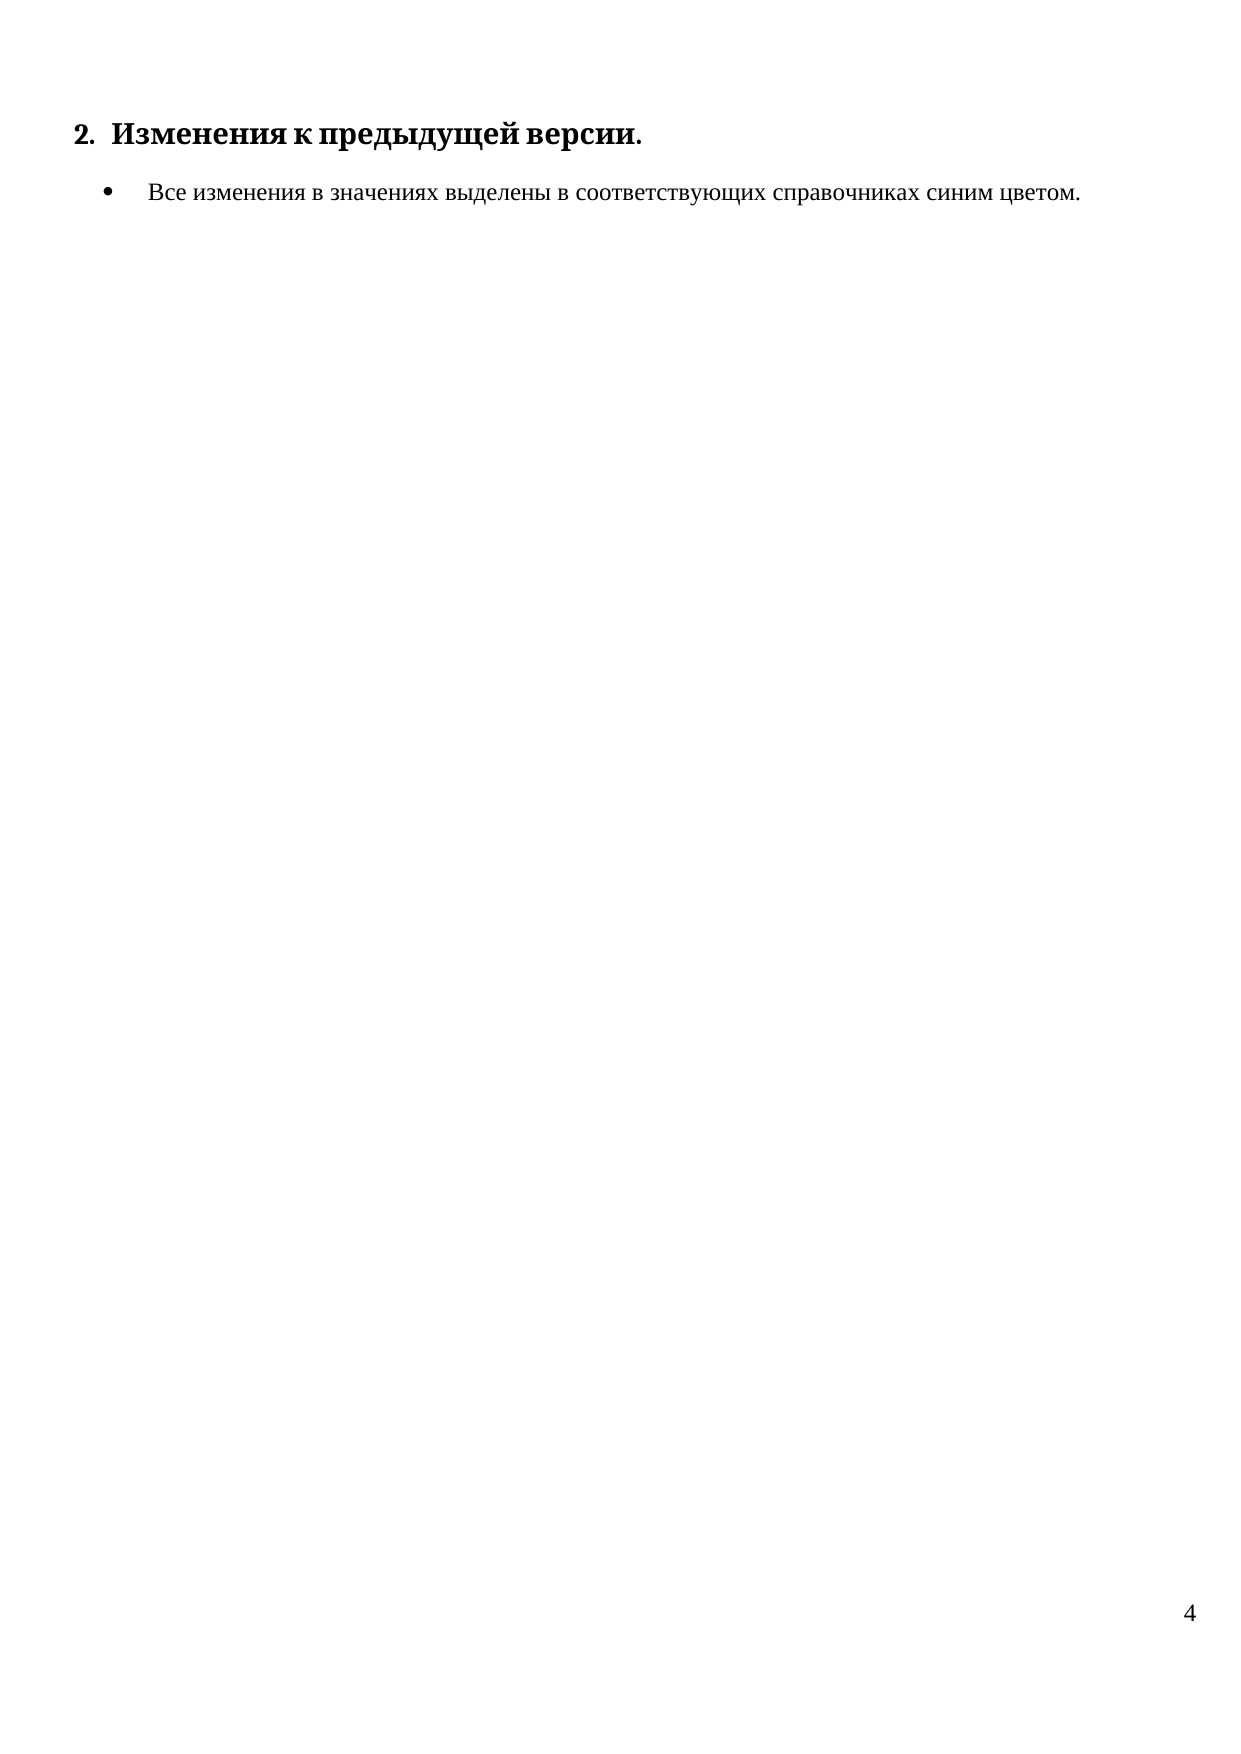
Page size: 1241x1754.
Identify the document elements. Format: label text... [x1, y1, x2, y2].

subtitle Изменения к предыдущей версии. [74, 118, 1196, 152]
list Все изменения в значениях выделены в соответствующих справочниках синим цветом. [103, 177, 1196, 205]
